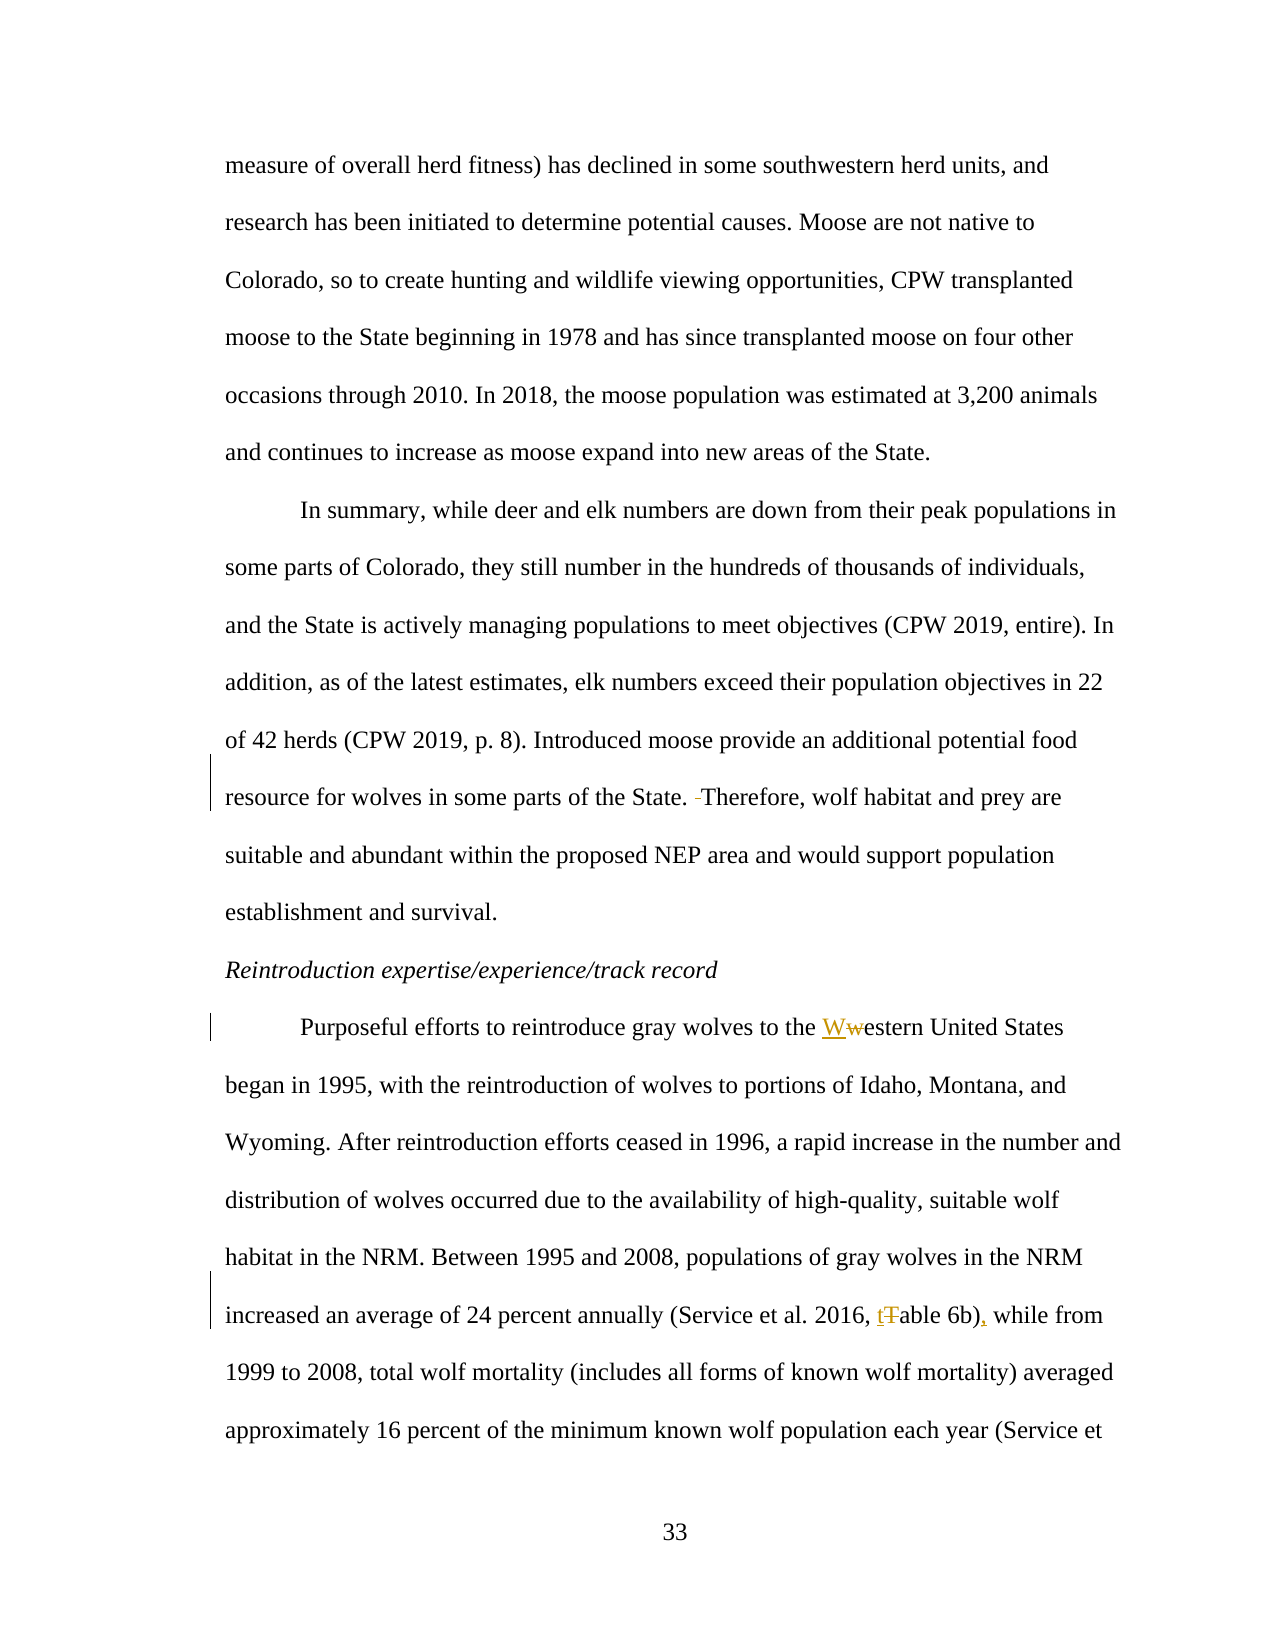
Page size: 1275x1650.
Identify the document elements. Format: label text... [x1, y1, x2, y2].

text In summary, while deer and elk numbers are down from their peak populations in some parts of Colorado, they still number in the hundreds of thousands of individuals, and the State is actively managing populations to meet objectives (CPW 2019, entire). In addition, as of the latest estimates, elk numbers exceed their population objectives in 22 of 42 herds (CPW 2019, p. 8). Introduced moose provide an additional potential food resource for wolves in some parts of the State. Therefore, wolf habitat and prey are suitable and abundant within the proposed NEP area and would support population establishment and survival. [225, 495, 1125, 926]
text Reintroduction expertise/experience/track record [225, 955, 1125, 984]
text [225, 1012, 1125, 1444]
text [225, 150, 1125, 466]
